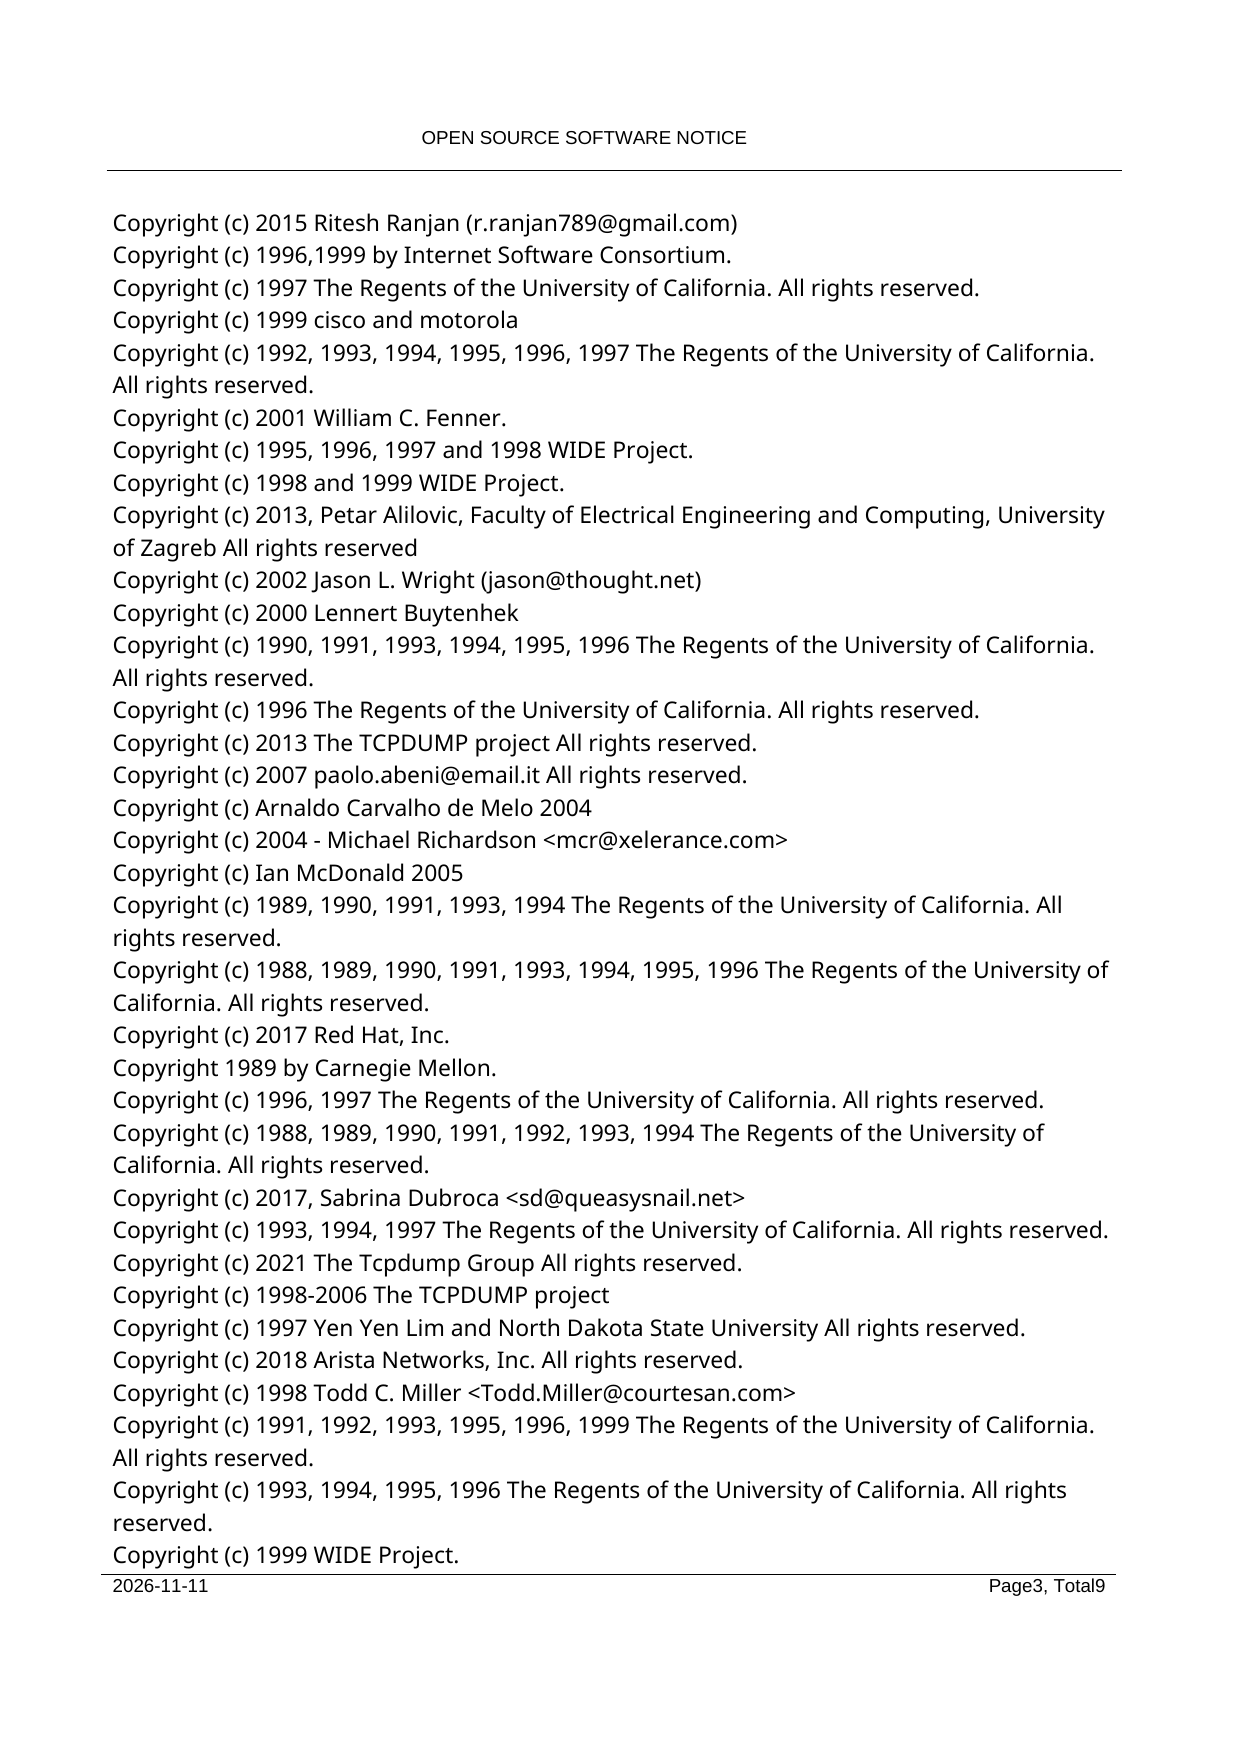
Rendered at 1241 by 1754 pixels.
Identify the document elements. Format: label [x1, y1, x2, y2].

text [112, 206, 1128, 1571]
